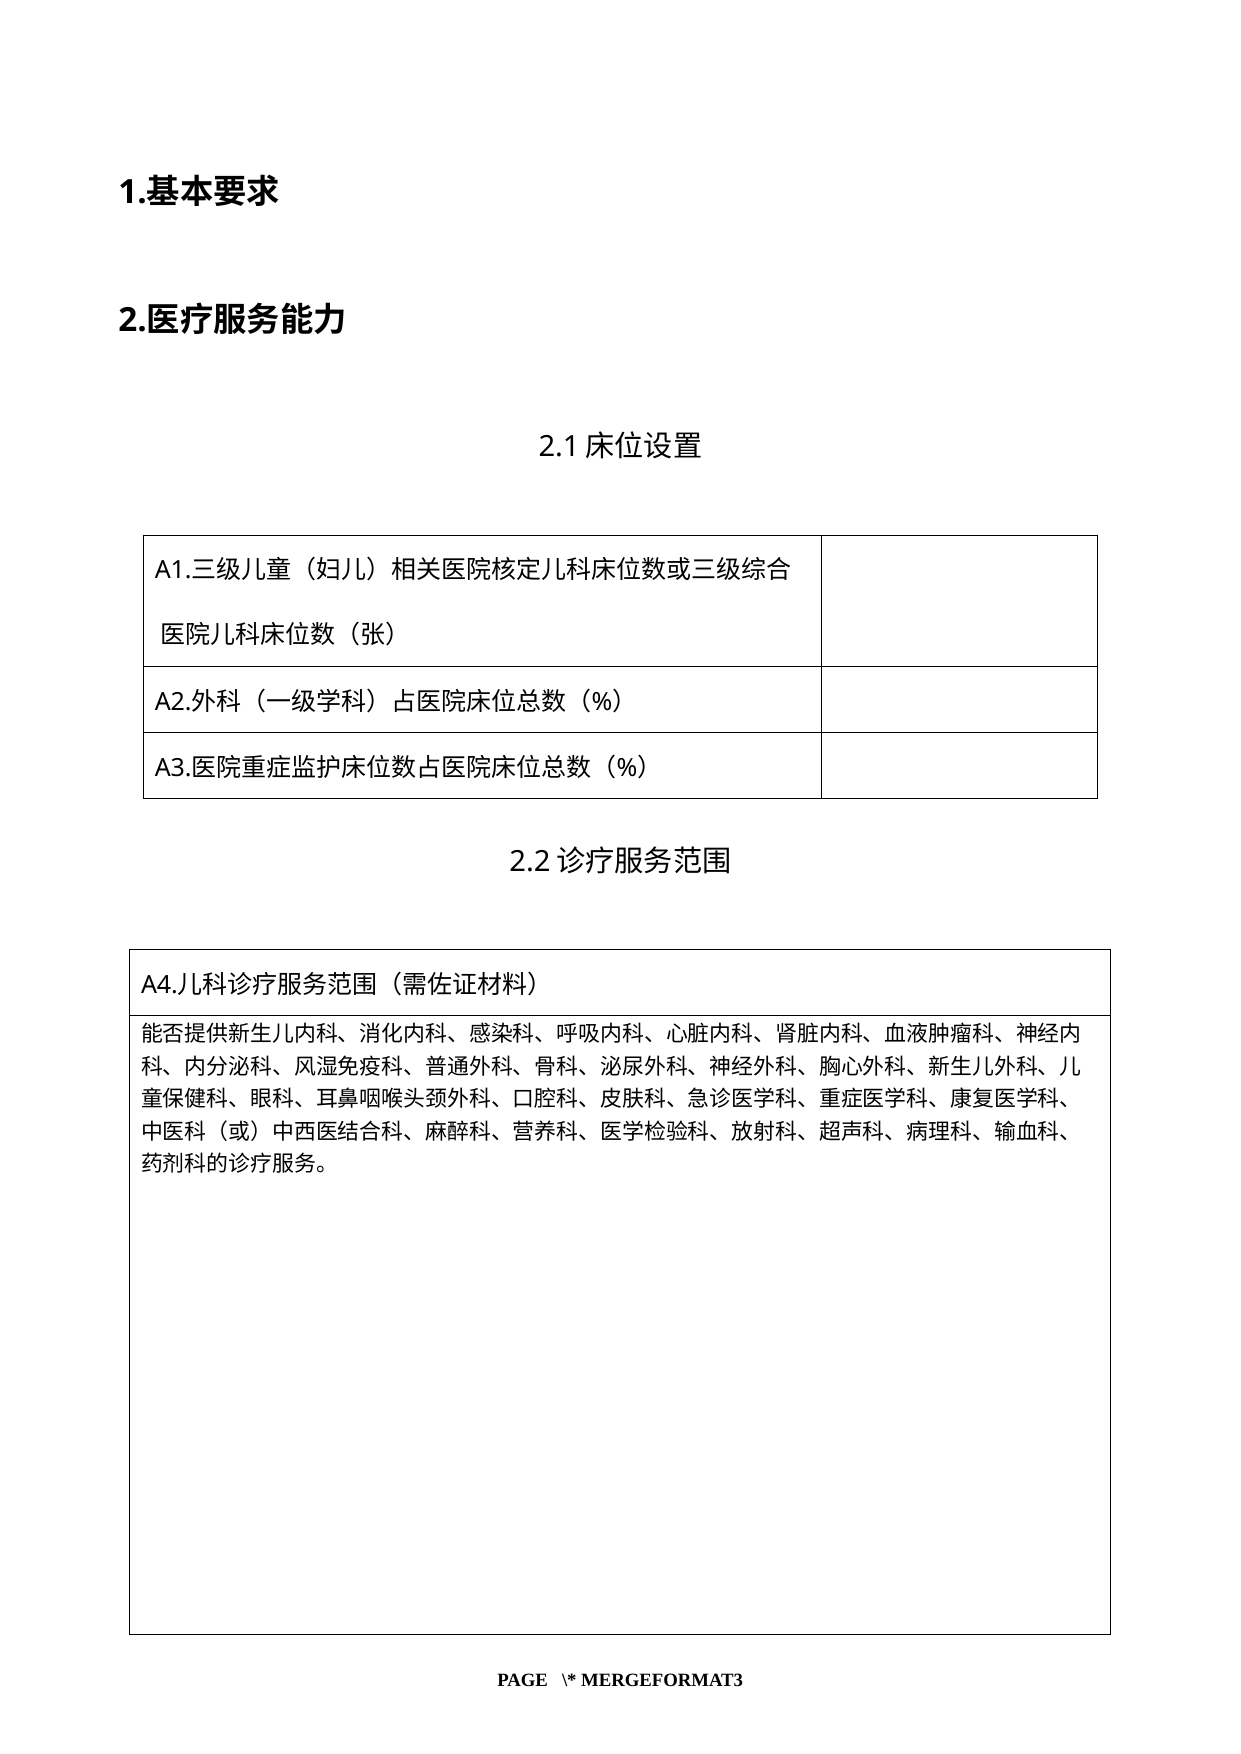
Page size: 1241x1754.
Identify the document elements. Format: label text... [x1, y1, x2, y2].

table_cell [130, 1016, 1110, 1633]
subtitle 2.2诊疗服务范围 [118, 826, 1122, 891]
table_cell [822, 733, 1097, 798]
subtitle 2.1床位设置 [118, 412, 1122, 477]
table_header [822, 536, 1097, 666]
table_cell 外科（一级学科）占医院床位总数（%） [144, 667, 821, 732]
table_cell [822, 667, 1097, 732]
subtitle 2.医疗服务能力 [118, 284, 1122, 349]
subtitle 1.基本要求 [118, 157, 1122, 222]
table_header 儿科诊疗服务范围（需佐证材料） [130, 950, 1110, 1015]
table_cell 医院重症监护床位数占医院床位总数（%） [144, 733, 821, 798]
table_header 三级儿童（妇儿）相关医院核定儿科床位数或三级综合医院儿科床位数（张） [144, 536, 821, 666]
